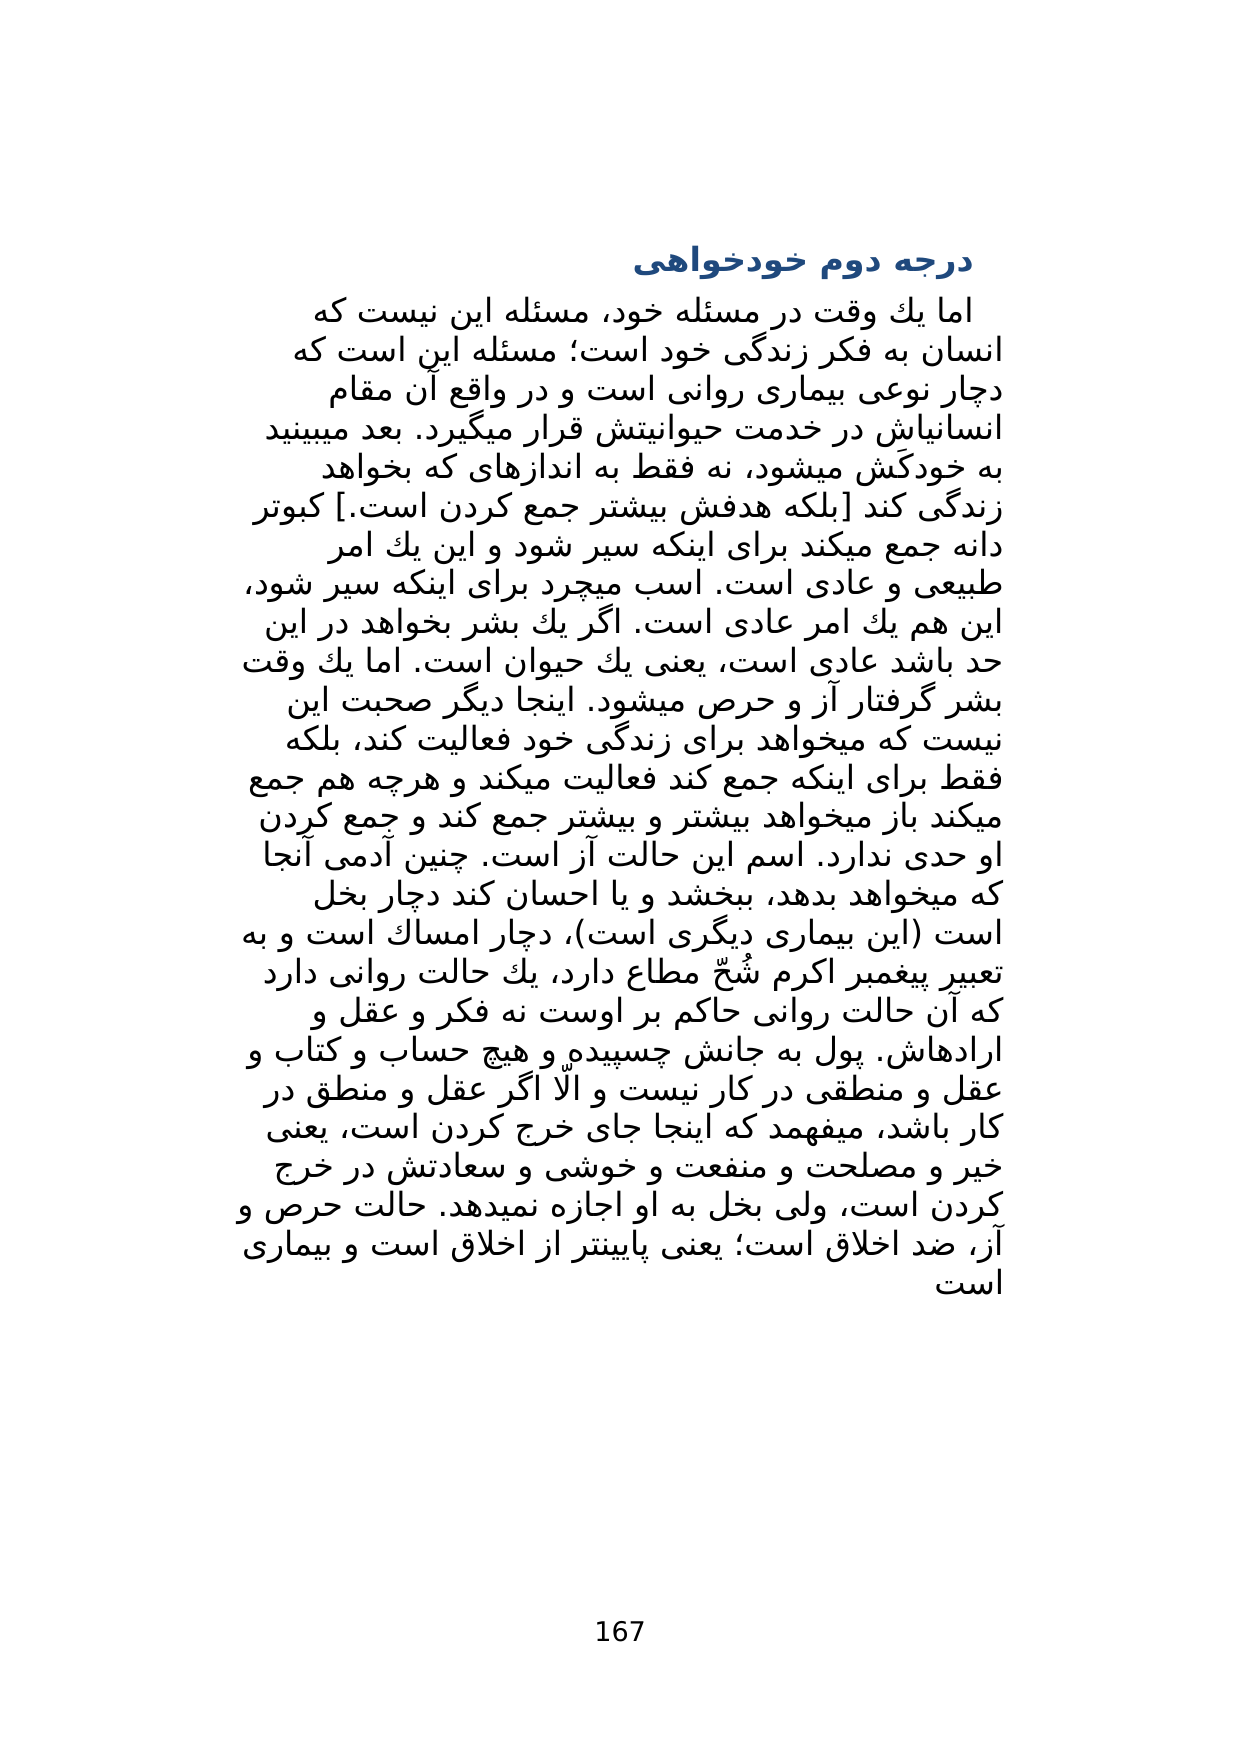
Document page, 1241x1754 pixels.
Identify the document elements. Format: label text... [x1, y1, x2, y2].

text اما يك وقت در مسئله خود، مسئله اين نيست كه انسان به فكر زندگی خود است؛ مسئله اين است كه دچار نوعی بيماری روانی است و در واقع آن مقام انسانی‏اش در خدمت حيوانيتش قرار می‏گيرد. بعد می‏بينيد به خودكَش می‏شود، نه فقط به اندازه‏ای كه بخواهد زندگی كند [بلكه هدفش بيشتر جمع كردن است.] كبوتر دانه جمع می‏كند برای اينكه سير شود و اين يك امر طبيعی و عادی است. اسب می‏چرد برای اينكه سير شود، اين هم يك امر عادی است. اگر يك بشر بخواهد در اين حد باشد عادی است، يعنی يك حيوان است. اما يك وقت بشر گرفتار آز و حرص می‏شود. اينجا ديگر صحبت اين نيست كه می‏خواهد برای زندگی خود فعاليت كند، بلكه فقط برای اينكه جمع كند فعاليت می‏كند و هرچه هم جمع می‏كند باز می‏خواهد بيشتر و بيشتر جمع كند و جمع كردن او حدی ندارد. اسم اين حالت آز است. چنين آدمی آنجا كه می‏خواهد بدهد، ببخشد و يا احسان كند دچار بخل است (اين بيماری ديگری است)، دچار امساك است و به تعبير پيغمبر اكرم شُحّ مطاع دارد، يك حالت روانی دارد كه آن حالت روانی حاكم بر اوست نه فكر و عقل و اراده‏اش. پول به جانش چسپيده و هيچ حساب و كتاب و عقل و منطقی در كار نيست و الّا اگر عقل و منطق در كار باشد، می‏فهمد كه اينجا جای خرج كردن است، يعنی خير و مصلحت و منفعت و خوشی و سعادتش در خرج كردن است، ولی بخل به او اجازه نمی‏دهد. حالت حرص و آز، ضد اخلاق است؛ يعنی پايين‏تر از اخلاق است و بيماری است‏ [236, 292, 1004, 1302]
subtitle درجه دوم خودخواهی‏ [236, 241, 1004, 279]
